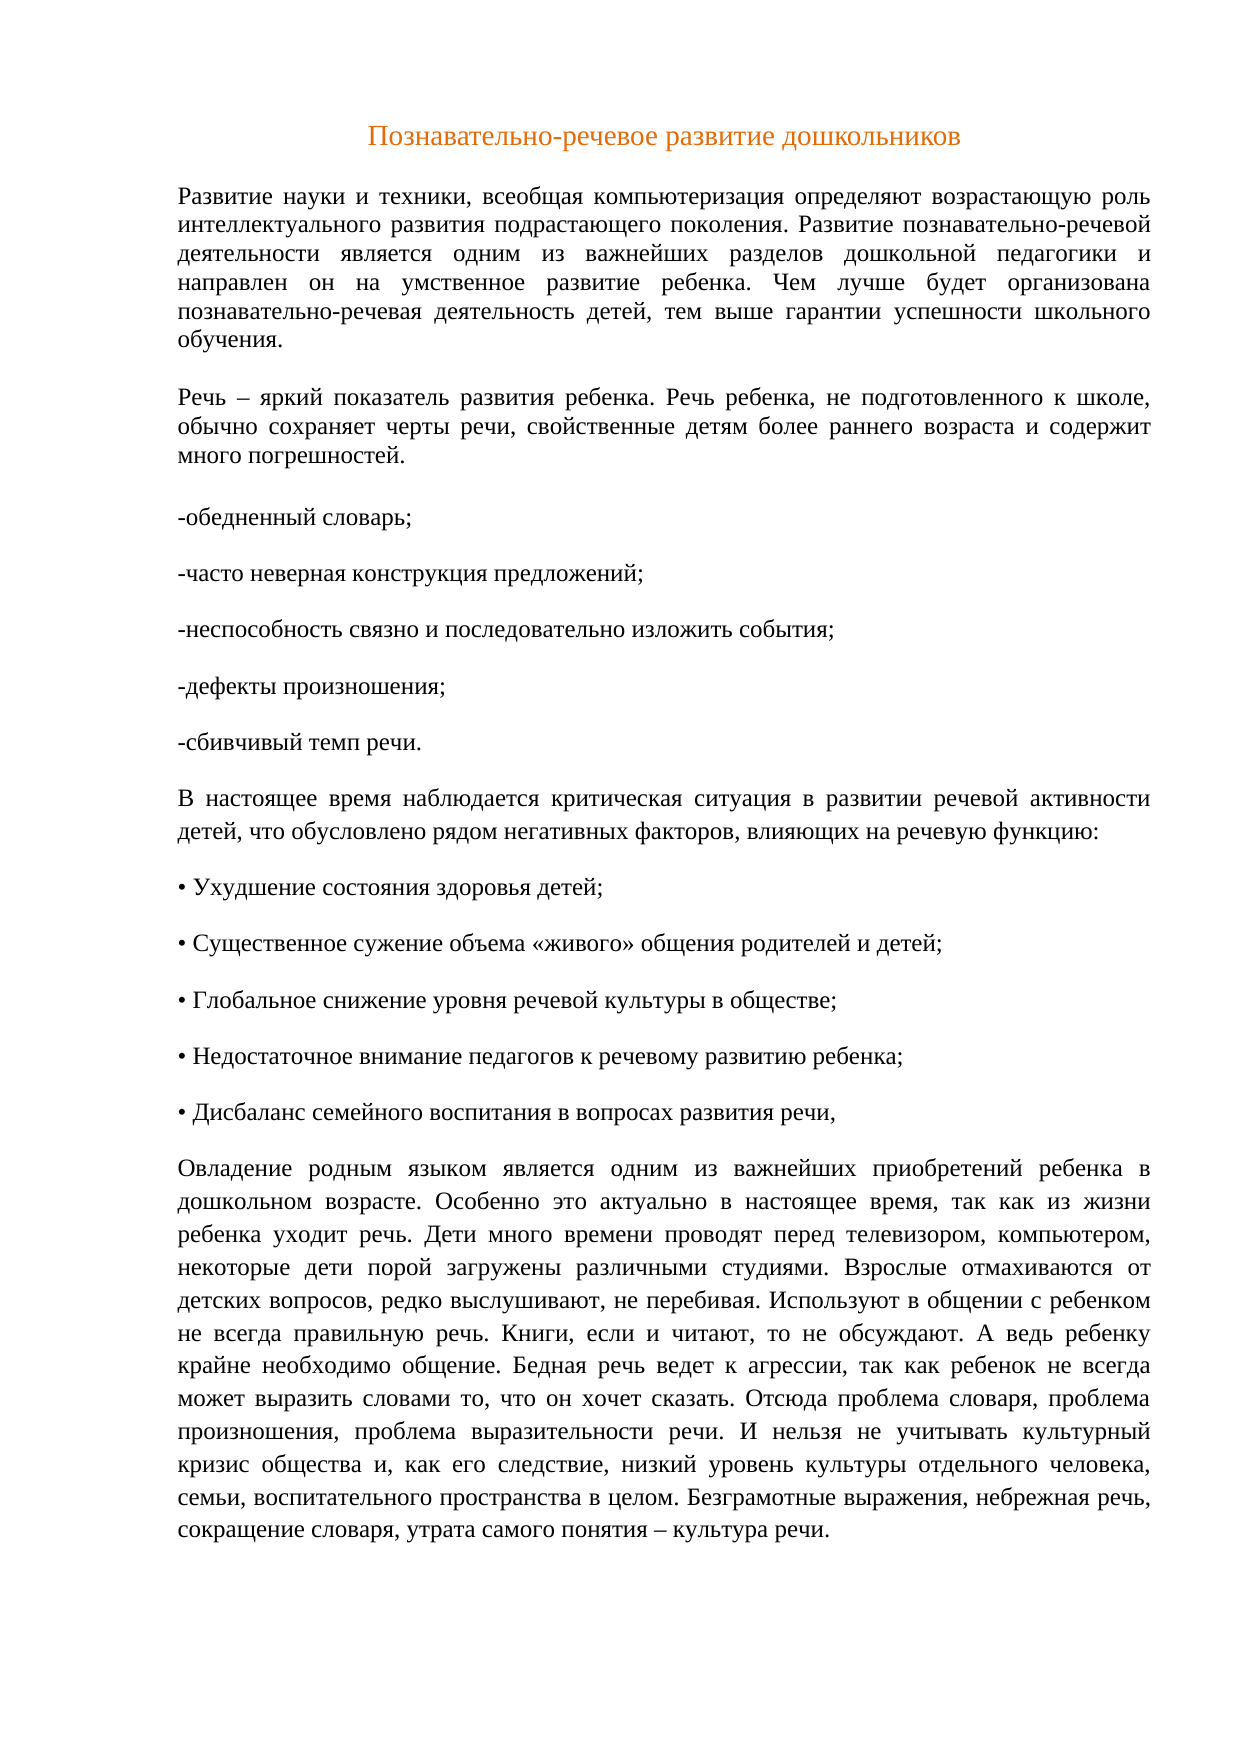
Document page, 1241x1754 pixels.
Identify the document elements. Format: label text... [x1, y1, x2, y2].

text Овладение родным языком является одним из важнейших приобретений ребенка в дошкольном возрасте. Особенно это актуально в настоящее время, так как из жизни ребенка уходит речь. Дети много времени проводят перед телевизором, компьютером, некоторые дети порой загружены различными студиями. Взрослые отмахиваются от детских вопросов, редко выслушивают, не перебивая. Используют в общении с ребенком не всегда правильную речь. Книги, если и читают, то не обсуждают. А ведь ребенку крайне необходимо общение. Бедная речь ведет к агрессии, так как ребенок не всегда может выразить словами то, что он хочет сказать. Отсюда проблема словаря, проблема произношения, проблема выразительности речи. И нельзя не учитывать культурный кризис общества и, как его следствие, низкий уровень культуры отдельного человека, семьи, воспитательного пространства в целом. Безграмотные выражения, небрежная речь, сокращение словаря, утрата самого понятия – культура речи. [177, 1149, 1152, 1543]
text Развитие науки и техники, всеобщая компьютеризация определяют возрастающую роль интеллектуального развития подрастающего поколения. Развитие познавательно-речевой деятельности является одним из важнейших разделов дошкольной педагогики и направлен он на умственное развитие ребенка. Чем лучше будет организована познавательно-речевая деятельность детей, тем выше гарантии успешности школьного обучения. [177, 181, 1152, 353]
text В настоящее время наблюдается критическая ситуация в развитии речевой активности детей, что обусловлено рядом негативных факторов, влияющих на речевую функцию: [177, 779, 1152, 845]
text -обедненный словарь; [177, 498, 1152, 531]
text -дефекты произношения; [177, 667, 1152, 699]
text • Недостаточное внимание педагогов к речевому развитию ребенка; [177, 1037, 1152, 1070]
text -сбивчивый темп речи. [177, 723, 1152, 756]
text • Существенное сужение объема «живого» общения родителей и детей; [177, 924, 1152, 957]
text • Ухудшение состояния здоровья детей; [177, 868, 1152, 901]
text -неспособность связно и последовательно изложить события; [177, 610, 1152, 643]
text • Дисбаланс семейного воспитания в вопросах развития речи, [177, 1093, 1152, 1126]
text Речь – яркий показатель развития ребенка. Речь ребенка, не подготовленного к школе, обычно сохраняет черты речи, свойственные детям более раннего возраста и содержит много погрешностей. [177, 382, 1152, 469]
text • Глобальное снижение уровня речевой культуры в обществе; [177, 981, 1152, 1013]
text Познавательно-речевое развитие дошкольников [177, 118, 1152, 152]
text -часто неверная конструкция предложений; [177, 554, 1152, 587]
